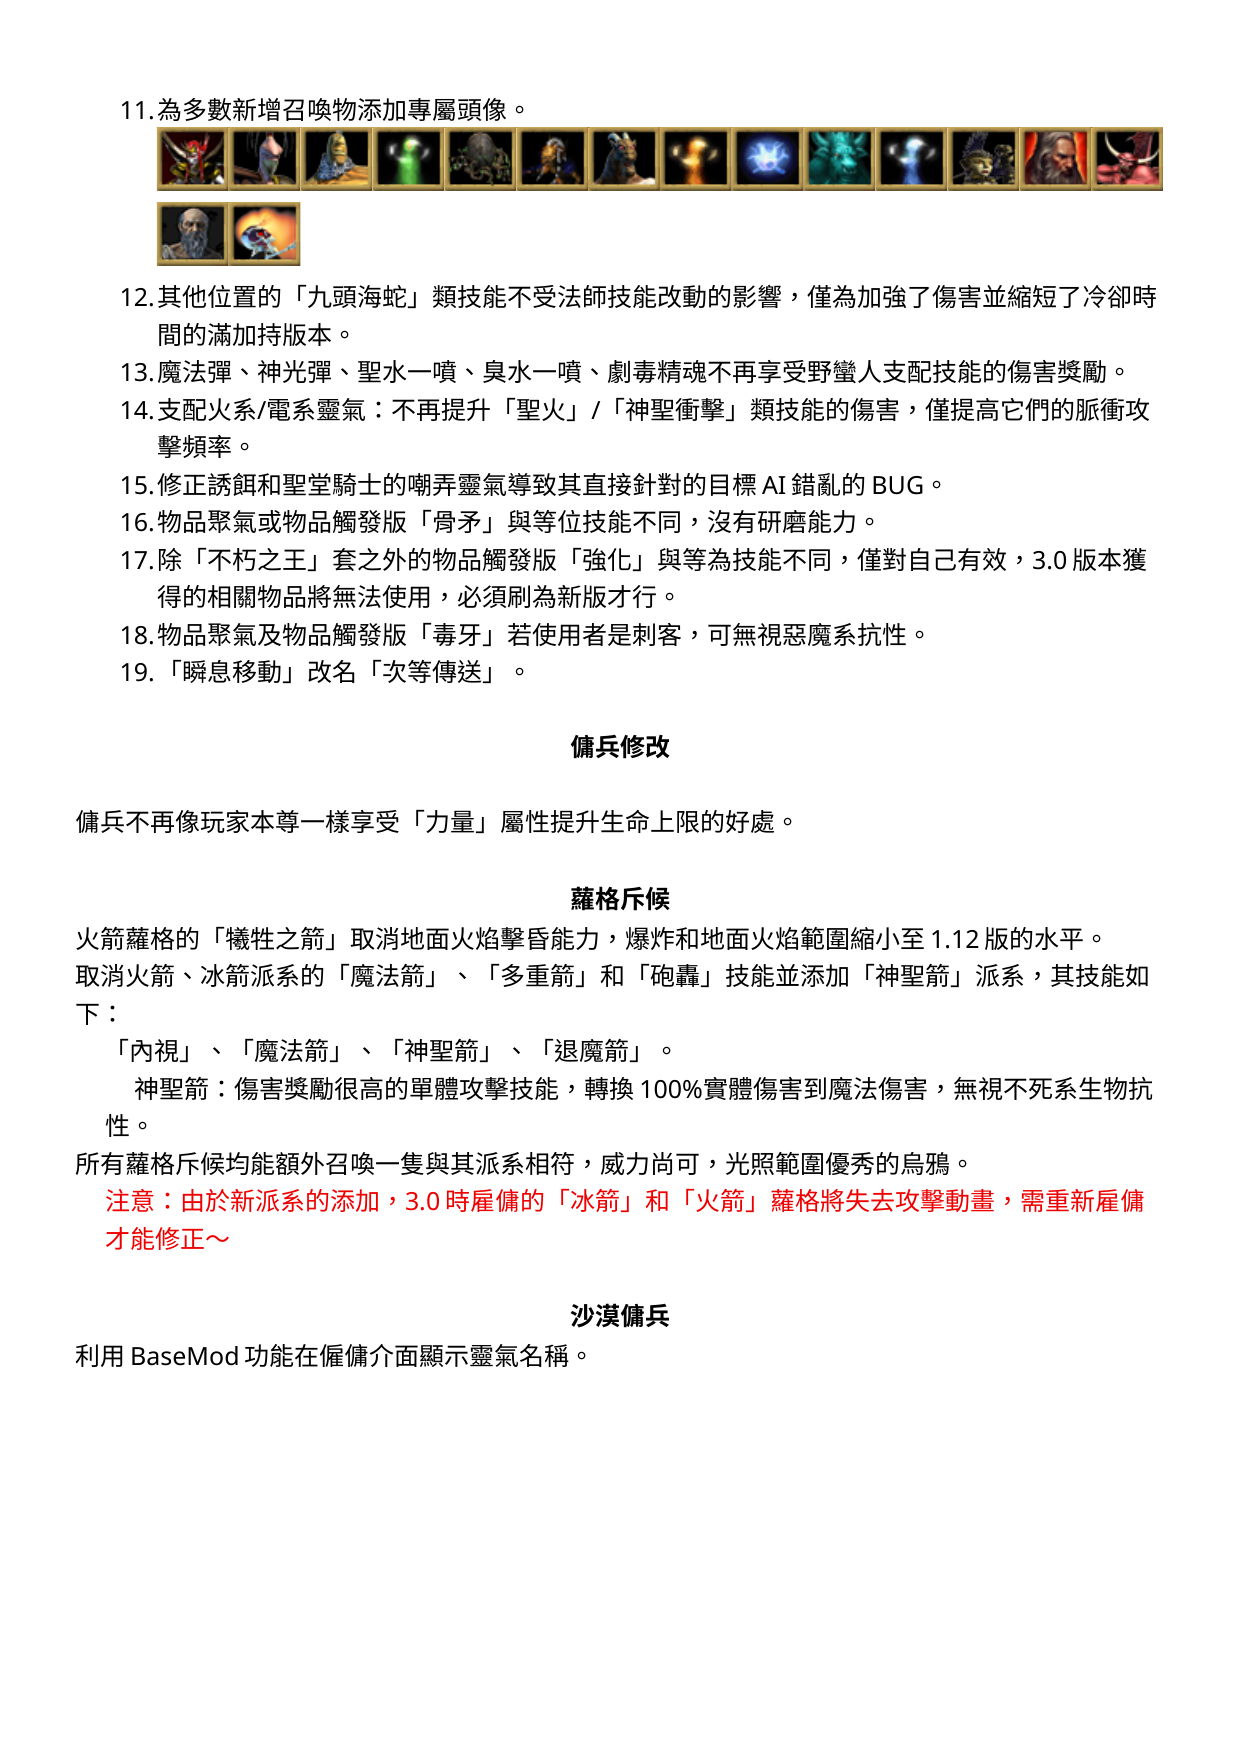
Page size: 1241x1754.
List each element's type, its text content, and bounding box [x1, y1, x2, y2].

text 所有蘿格斥候均能額外召喚一隻與其派系相符，威力尚可，光照範圍優秀的烏鴉。 [75, 1144, 1165, 1181]
list 支配火系/電系靈氣：不再提升「聖火」/「神聖衝擊」類技能的傷害，僅提高它們的脈衝攻擊頻率。 [119, 389, 1165, 464]
text 取消火箭、冰箭派系的「魔法箭」、「多重箭」和「砲轟」技能並添加「神聖箭」派系，其技能如下： [75, 956, 1165, 1031]
list 除「不朽之王」套之外的物品觸發版「強化」與等為技能不同，僅對自己有效，3.0版本獲得的相關物品將無法使用，必須刷為新版才行。 [119, 539, 1165, 614]
list 「瞬息移動」改名「次等傳送」。 [119, 652, 1165, 689]
text 利用BaseMod功能在僱傭介面顯示靈氣名稱。 [75, 1335, 1165, 1373]
subtitle 沙漠傭兵 [75, 1296, 1165, 1333]
list 魔法彈、神光彈、聖水一噴、臭水一噴、劇毒精魂不再享受野蠻人支配技能的傷害獎勵。 [119, 352, 1165, 389]
picture [156, 127, 1163, 191]
subtitle 傭兵修改 [75, 727, 1165, 764]
list 為多數新增召喚物添加專屬頭像。 [119, 89, 1165, 127]
picture [156, 202, 301, 266]
list 物品聚氣或物品觸發版「骨矛」與等位技能不同，沒有研磨能力。 [119, 502, 1165, 539]
subtitle 蘿格斥候 [75, 879, 1165, 917]
list 其他位置的「九頭海蛇」類技能不受法師技能改動的影響，僅為加強了傷害並縮短了冷卻時間的滿加持版本。 [119, 277, 1165, 352]
text 「內視」、「魔法箭」、「神聖箭」、「退魔箭」。 [75, 1031, 1165, 1069]
list 修正誘餌和聖堂騎士的嘲弄靈氣導致其直接針對的目標AI錯亂的BUG。 [119, 464, 1165, 502]
list 物品聚氣及物品觸發版「毒牙」若使用者是刺客，可無視惡魔系抗性。 [119, 614, 1165, 652]
text 神聖箭：傷害獎勵很高的單體攻擊技能，轉換100%實體傷害到魔法傷害，無視不死系生物抗性。 [105, 1069, 1165, 1144]
text 注意：由於新派系的添加，3.0時雇傭的「冰箭」和「火箭」蘿格將失去攻擊動畫，需重新雇傭才能修正～ [105, 1181, 1165, 1256]
text 火箭蘿格的「犧牲之箭」取消地面火焰擊昏能力，爆炸和地面火焰範圍縮小至1.12版的水平。 [75, 919, 1165, 956]
text 傭兵不再像玩家本尊一樣享受「力量」屬性提升生命上限的好處。 [75, 802, 1165, 839]
